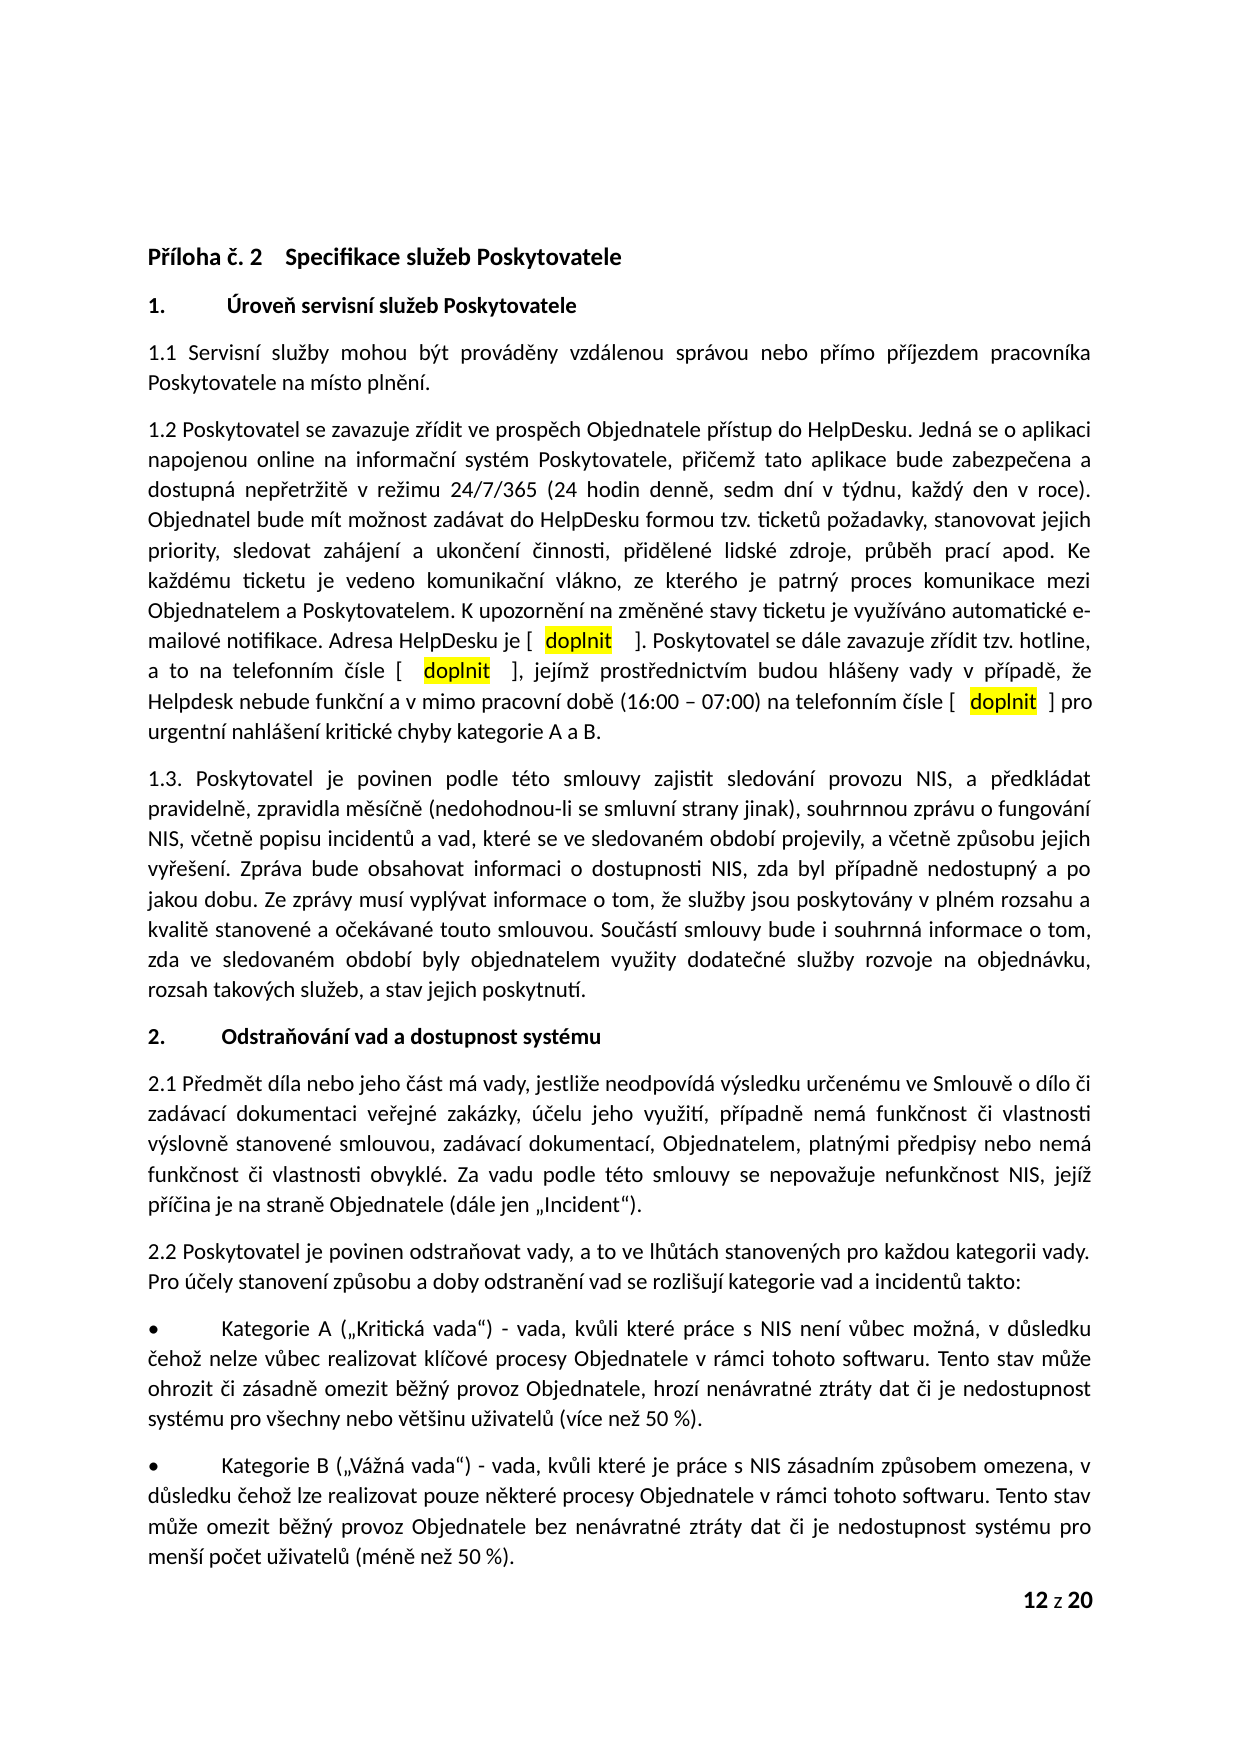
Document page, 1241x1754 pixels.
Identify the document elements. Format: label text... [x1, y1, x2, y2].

text • Kategorie B („Vážná vada“) - vada, kvůli které je práce s NIS zásadním způsobem omezena, v důsledku čehož lze realizovat pouze některé procesy Objednatele v rámci tohoto softwaru. Tento stav může omezit běžný provoz Objednatele bez nenávratné ztráty dat či je nedostupnost systému pro menší počet uživatelů (méně než 50 %). [148, 1451, 1093, 1570]
text 1.2 Poskytovatel se zavazuje zřídit ve prospěch Objednatele přístup do HelpDesku. Jedná se o aplikaci napojenou online na informační systém Poskytovatele, přičemž tato aplikace bude zabezpečena a dostupná nepřetržitě v režimu 24/7/365 (24 hodin denně, sedm dní v týdnu, každý den v roce). Objednatel bude mít možnost zadávat do HelpDesku formou tzv. ticketů požadavky, stanovovat jejich priority, sledovat zahájení a ukončení činnosti, přidělené lidské zdroje, průběh prací apod. Ke každému ticketu je vedeno komunikační vlákno, ze kterého je patrný proces komunikace mezi Objednatelem a Poskytovatelem. K upozornění na změněné stavy ticketu je využíváno automatické e-mailové notifikace. Adresa HelpDesku je [ doplnit ]. Poskytovatel se dále zavazuje zřídit tzv. hotline, a to na telefonním čísle [ doplnit ], jejímž prostřednictvím budou hlášeny vady v případě, že Helpdesk nebude funkční a v mimo pracovní době (16:00 – 07:00) na telefonním čísle [ doplnit ] pro urgentní nahlášení kritické chyby kategorie A a B. [148, 415, 1093, 745]
text 2.2 Poskytovatel je povinen odstraňovat vady, a to ve lhůtách stanovených pro každou kategorii vady. Pro účely stanovení způsobu a doby odstranění vad se rozlišují kategorie vad a incidentů takto: [148, 1237, 1093, 1295]
text 1.1 Servisní služby mohou být prováděny vzdálenou správou nebo přímo příjezdem pracovníka Poskytovatele na místo plnění. [148, 338, 1093, 396]
text 2. Odstraňování vad a dostupnost systému [148, 1022, 1093, 1050]
text Příloha č. 2 Specifikace služeb Poskytovatele [148, 241, 1093, 272]
text • Kategorie A („Kritická vada“) - vada, kvůli které práce s NIS není vůbec možná, v důsledku čehož nelze vůbec realizovat klíčové procesy Objednatele v rámci tohoto softwaru. Tento stav může ohrozit či zásadně omezit běžný provoz Objednatele, hrozí nenávratné ztráty dat či je nedostupnost systému pro všechny nebo většinu uživatelů (více než 50 %). [148, 1314, 1093, 1432]
text 2.1 Předmět díla nebo jeho část má vady, jestliže neodpovídá výsledku určenému ve Smlouvě o dílo či zadávací dokumentaci veřejné zakázky, účelu jeho využití, případně nemá funkčnost či vlastnosti výslovně stanovené smlouvou, zadávací dokumentací, Objednatelem, platnými předpisy nebo nemá funkčnost či vlastnosti obvyklé. Za vadu podle této smlouvy se nepovažuje nefunkčnost NIS, jejíž příčina je na straně Objednatele (dále jen „Incident“). [148, 1069, 1093, 1218]
text 1.3. Poskytovatel je povinen podle této smlouvy zajistit sledování provozu NIS, a předkládat pravidelně, zpravidla měsíčně (nedohodnou-li se smluvní strany jinak), souhrnnou zprávu o fungování NIS, včetně popisu incidentů a vad, které se ve sledovaném období projevily, a včetně způsobu jejich vyřešení. Zpráva bude obsahovat informaci o dostupnosti NIS, zda byl případně nedostupný a po jakou dobu. Ze zprávy musí vyplývat informace o tom, že služby jsou poskytovány v plném rozsahu a kvalitě stanovené a očekávané touto smlouvou. Součástí smlouvy bude i souhrnná informace o tom, zda ve sledovaném období byly objednatelem využity dodatečné služby rozvoje na objednávku, rozsah takových služeb, a stav jejich poskytnutí. [148, 764, 1093, 1003]
text 1. Úroveň servisní služeb Poskytovatele [148, 291, 1093, 319]
